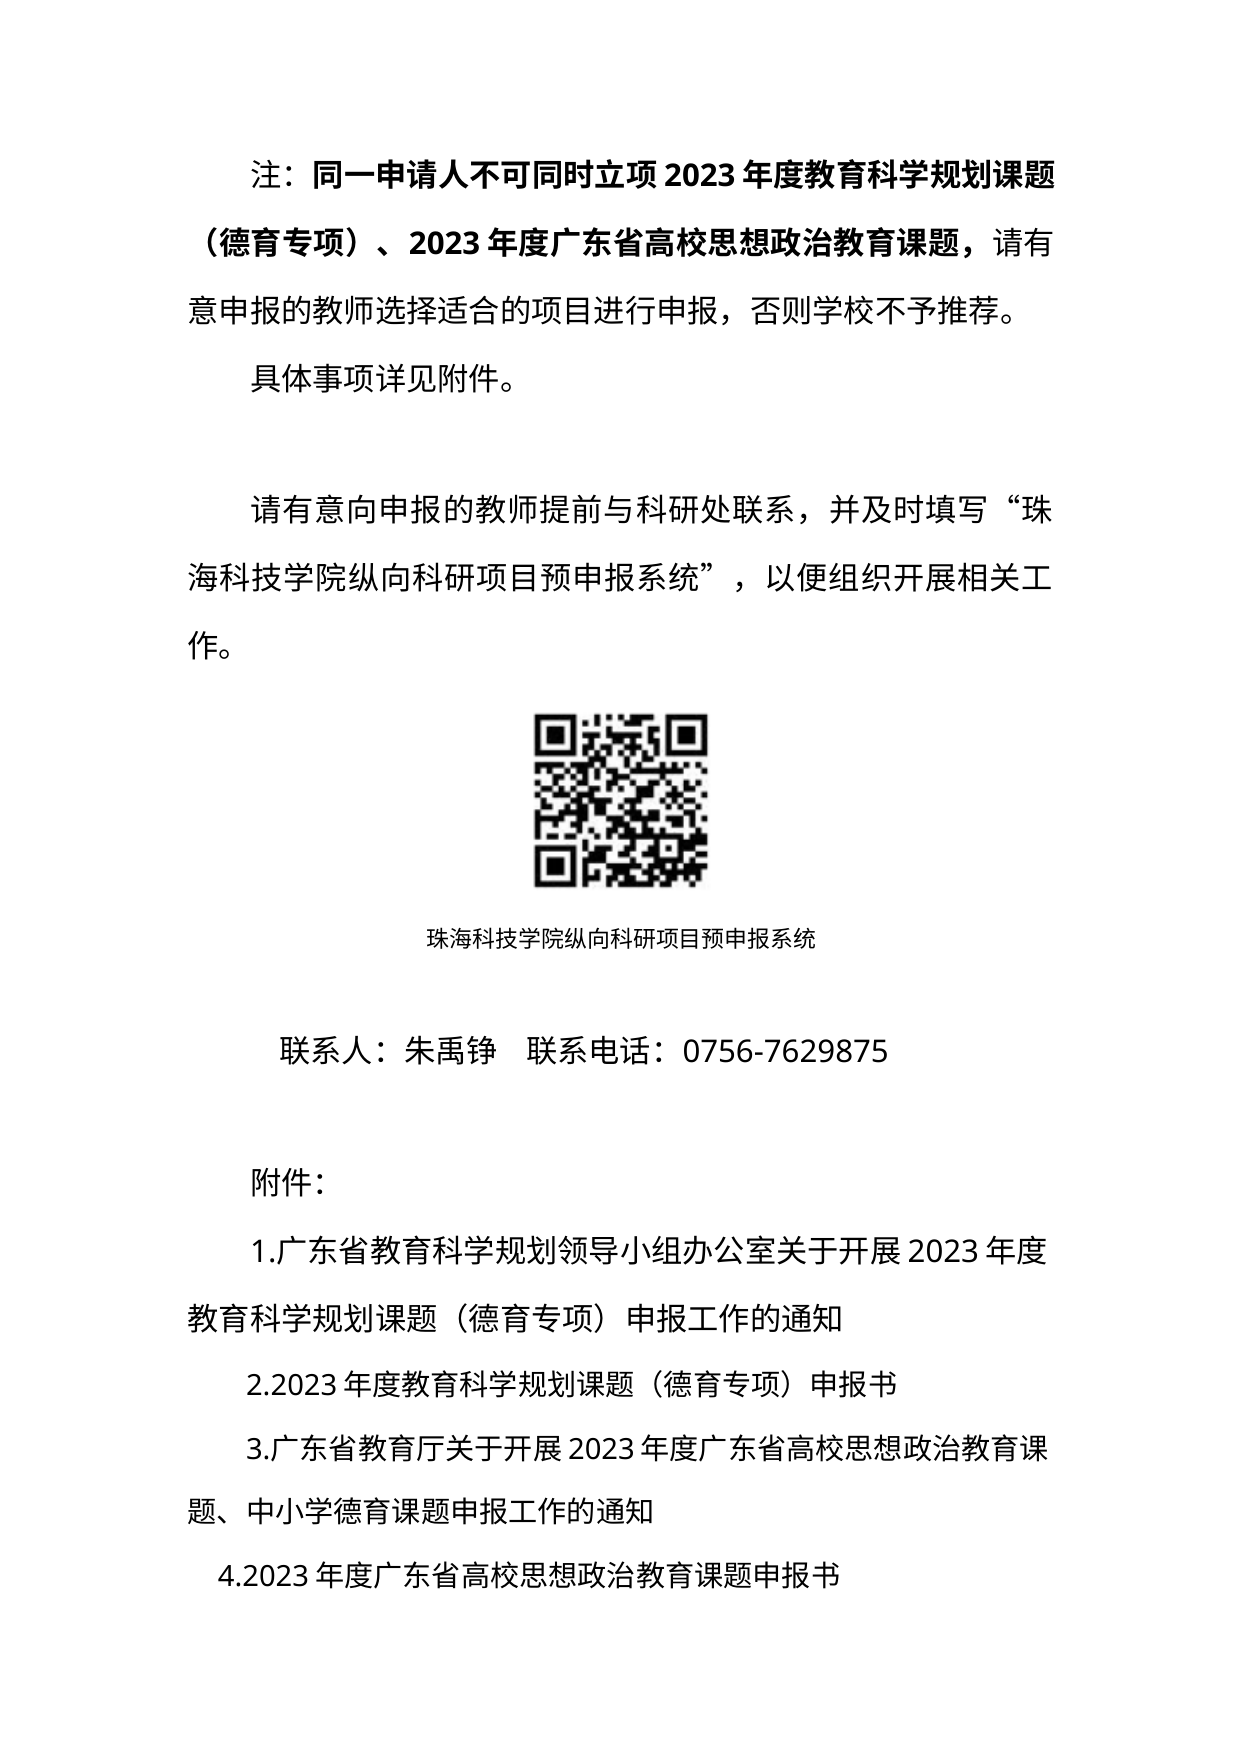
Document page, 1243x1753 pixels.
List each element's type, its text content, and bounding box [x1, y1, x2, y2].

text 2.2023年度教育科学规划课题（德育专项）申报书 [187, 1362, 1055, 1404]
list 3.广东省教育厅关于开展2023年度广东省高校思想政治教育课题、中小学德育课题申报工作的通知 [187, 1425, 1055, 1531]
text 4.2023年度广东省高校思想政治教育课题申报书 [187, 1552, 1055, 1595]
text 1.广东省教育科学规划领导小组办公室关于开展2023年度教育科学规划课题（德育专项）申报工作的通知 [187, 1226, 1055, 1339]
text 联系人：朱禹铮 联系电话：0756-7629875 [279, 1026, 1055, 1072]
picture [505, 688, 738, 911]
text 附件： [187, 1158, 1055, 1203]
text 注：同一申请人不可同时立项2023年度教育科学规划课题（德育专项）、2023年度广东省高校思想政治教育课题，请有意申报的教师选择适合的项目进行申报，否则学校不予推荐。 [187, 150, 1055, 331]
text 珠海科技学院纵向科研项目预申报系统 [187, 925, 1055, 953]
text 具体事项详见附件。 [187, 354, 1055, 399]
text 请有意向申报的教师提前与科研处联系，并及时填写“珠海科技学院纵向科研项目预申报系统”，以便组织开展相关工作。 [187, 486, 1055, 666]
